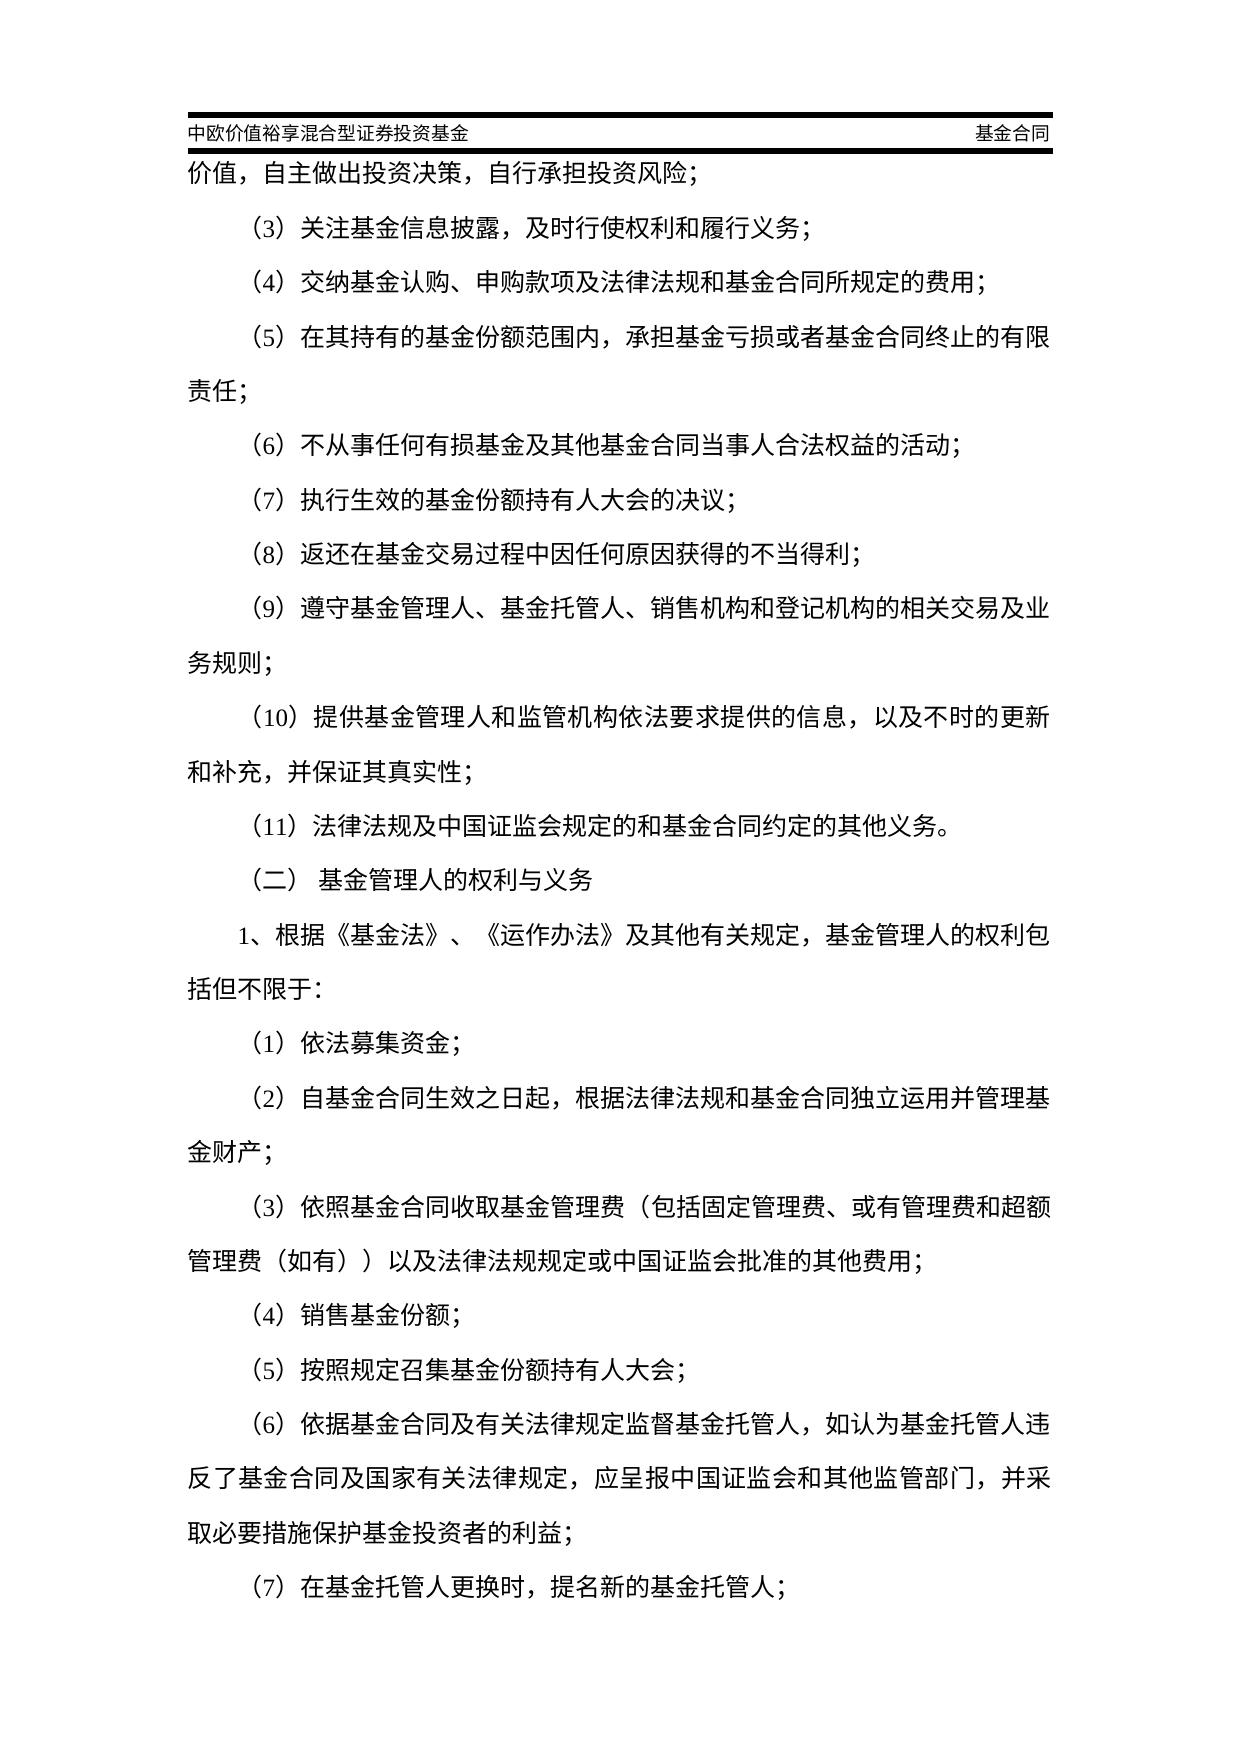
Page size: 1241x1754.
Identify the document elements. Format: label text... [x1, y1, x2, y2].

text （二） 基金管理人的权利与义务 [187, 861, 1053, 897]
text （5）按照规定召集基金份额持有人大会； [187, 1350, 1053, 1386]
text （6）依据基金合同及有关法律规定监督基金托管人，如认为基金托管人违反了基金合同及国家有关法律规定，应呈报中国证监会和其他监管部门，并采取必要措施保护基金投资者的利益； [187, 1404, 1053, 1549]
text （10）提供基金管理人和监管机构依法要求提供的信息，以及不时的更新和补充，并保证其真实性； [187, 698, 1053, 788]
text （4）销售基金份额； [187, 1296, 1053, 1332]
text （7）在基金托管人更换时，提名新的基金托管人； [187, 1568, 1053, 1604]
text （9）遵守基金管理人、基金托管人、销售机构和登记机构的相关交易及业务规则； [187, 589, 1053, 679]
text （6）不从事任何有损基金及其他基金合同当事人合法权益的活动； [187, 426, 1053, 462]
text （3）依照基金合同收取基金管理费（包括固定管理费、或有管理费和超额管理费（如有））以及法律法规规定或中国证监会批准的其他费用； [187, 1187, 1053, 1278]
text （11）法律法规及中国证监会规定的和基金合同约定的其他义务。 [187, 806, 1053, 843]
text （4）交纳基金认购、申购款项及法律法规和基金合同所规定的费用； [187, 263, 1053, 299]
text （8）返还在基金交易过程中因任何原因获得的不当得利； [187, 534, 1053, 571]
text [187, 154, 1053, 190]
text （3）关注基金信息披露，及时行使权利和履行义务； [187, 208, 1053, 244]
text （1）依法募集资金； [187, 1024, 1053, 1060]
text （7）执行生效的基金份额持有人大会的决议； [187, 480, 1053, 516]
text 1、根据《基金法》、《运作办法》及其他有关规定，基金管理人的权利包括但不限于： [187, 915, 1053, 1006]
text （2）自基金合同生效之日起，根据法律法规和基金合同独立运用并管理基金财产； [187, 1078, 1053, 1169]
text （5）在其持有的基金份额范围内，承担基金亏损或者基金合同终止的有限责任； [187, 317, 1053, 408]
